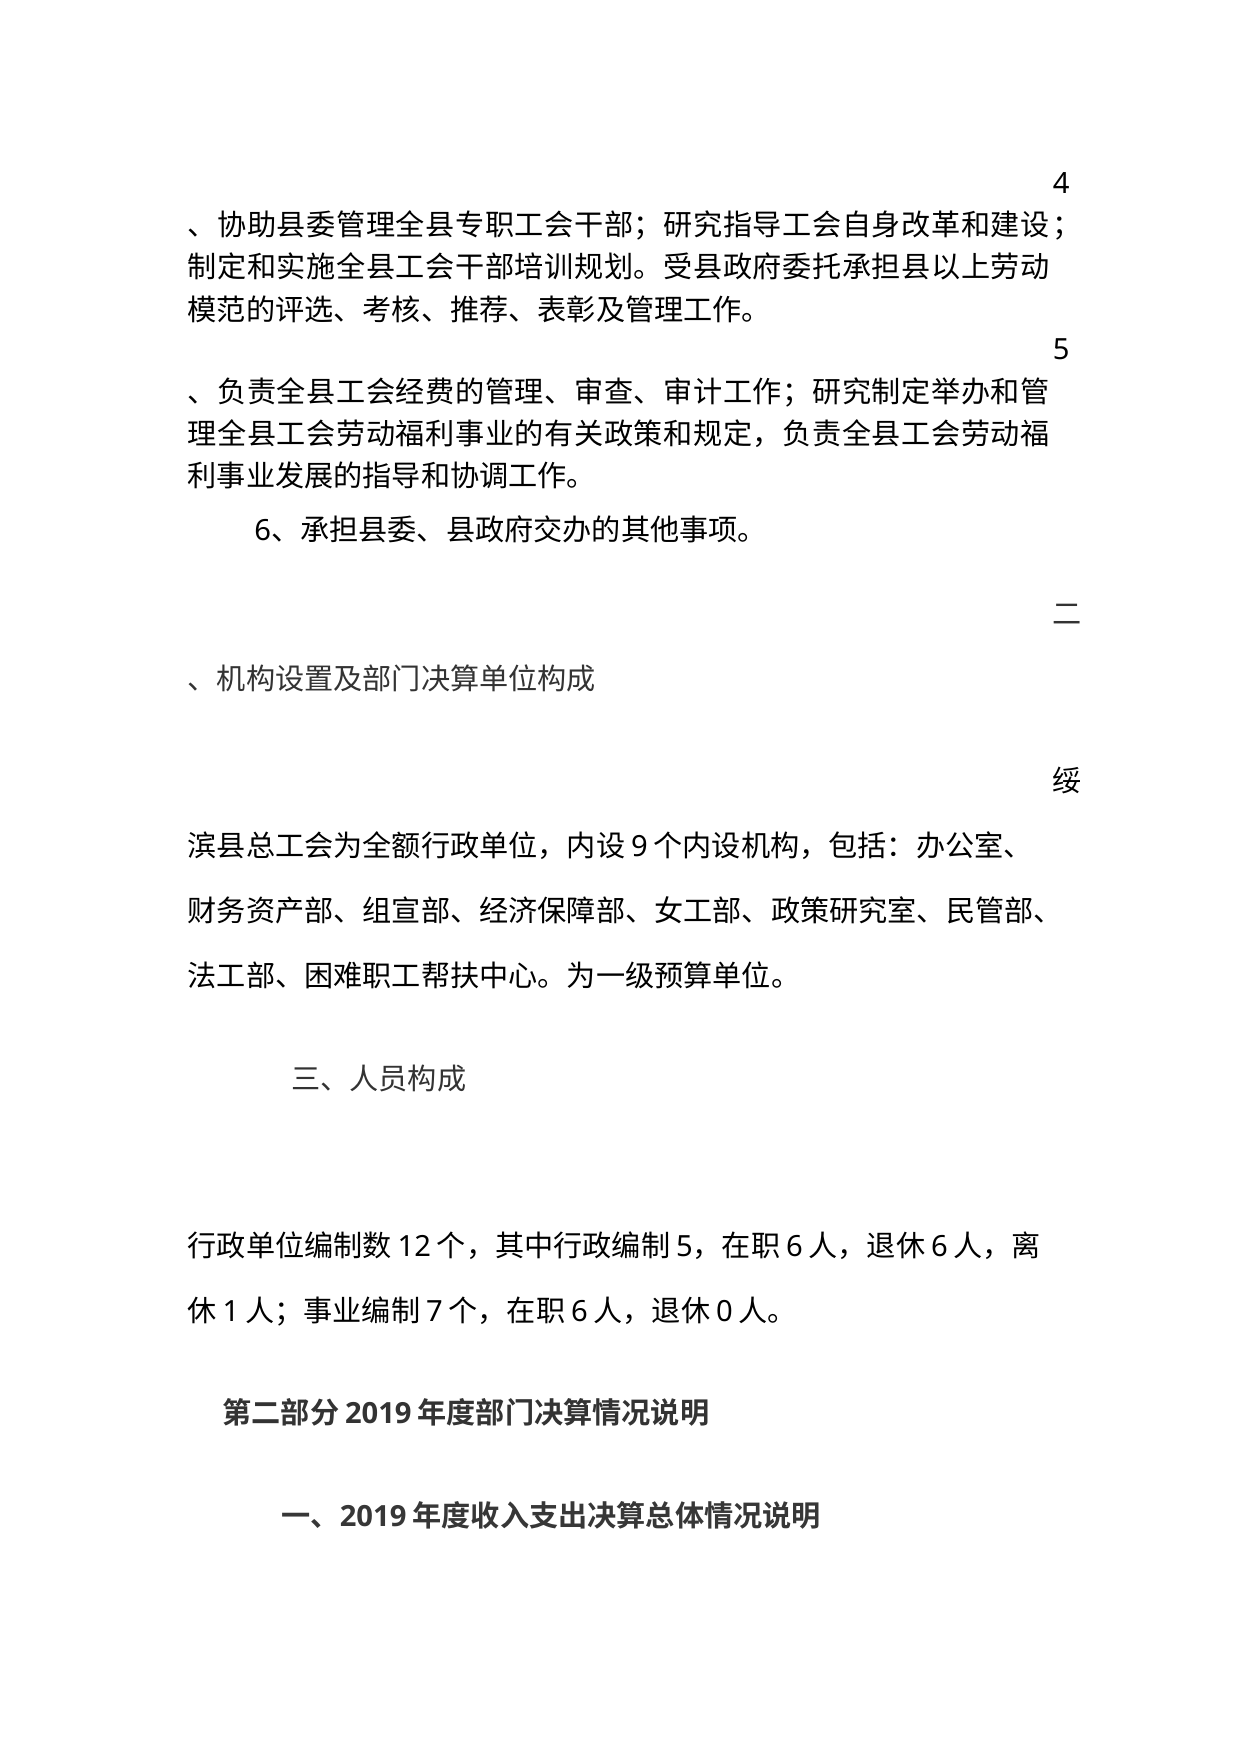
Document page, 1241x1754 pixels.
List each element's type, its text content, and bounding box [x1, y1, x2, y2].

text 二、机构设置及部门决算单位构成 [187, 579, 1053, 709]
text 4、协助县委管理全县专职工会干部；研究指导工会自身改革和建设；制定和实施全县工会干部培训规划。受县政府委托承担县以上劳动模范的评选、考核、推荐、表彰及管理工作。 [187, 162, 1053, 328]
text 6、承担县委、县政府交办的其他事项。 [187, 495, 1053, 560]
text 绥滨县总工会为全额行政单位，内设9个内设机构，包括：办公室、财务资产部、组宣部、经济保障部、女工部、政策研究室、民管部、法工部、困难职工帮扶中心。为一级预算单位。 [187, 746, 1053, 1006]
text 三、人员构成 [214, 1044, 1053, 1109]
text 5、负责全县工会经费的管理、审查、审计工作；研究制定举办和管理全县工会劳动福利事业的有关政策和规定，负责全县工会劳动福利事业发展的指导和协调工作。 [187, 328, 1053, 495]
text 行政单位编制数12个，其中行政编制5，在职6人，退休6人，离休1人；事业编制7个，在职6人，退休0人。 [187, 1146, 1053, 1341]
text 第二部分2019年度部门决算情况说明 [214, 1379, 1053, 1444]
text 一、2019年度收入支出决算总体情况说明 [281, 1481, 1053, 1546]
